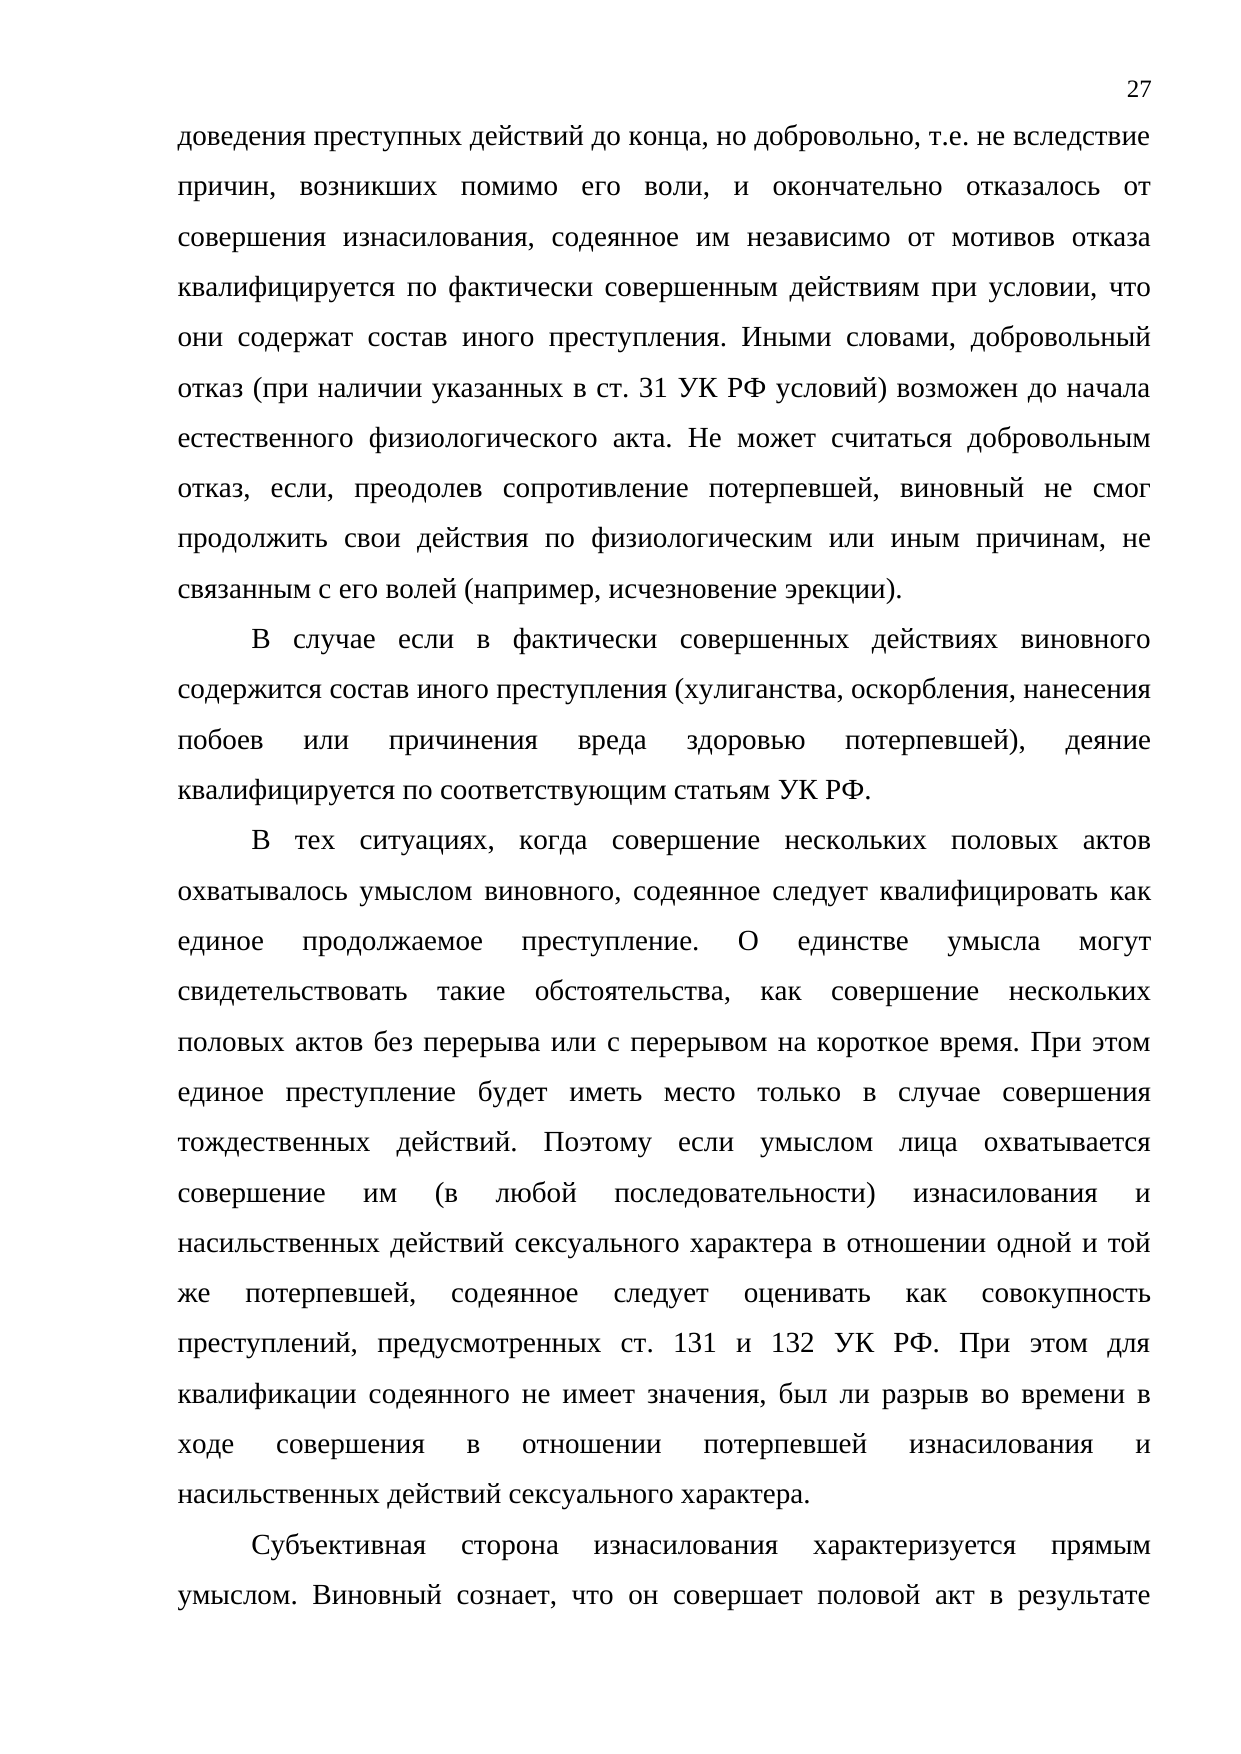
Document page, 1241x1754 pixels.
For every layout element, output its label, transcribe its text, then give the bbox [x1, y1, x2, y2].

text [177, 118, 1152, 604]
text В случае если в фактически совершенных действиях виновного содержится состав иного преступления (хулиганства, оскорбления, нанесения побоев или причинения вреда здоровью потерпевшей), деяние квалифицируется по соответствующим статьям УК РФ. [177, 621, 1152, 806]
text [177, 1527, 1152, 1611]
text В тех ситуациях, когда совершение нескольких половых актов охватывалось умыслом виновного, содеянное следует квалифицировать как единое продолжаемое преступление. О единстве умысла могут свидетельствовать такие обстоятельства, как совершение нескольких половых актов без перерыва или с перерывом на короткое время. При этом единое преступление будет иметь место только в случае совершения тождественных действий. Поэтому если умыслом лица охватывается совершение им (в любой последовательности) изнасилования и насильственных действий сексуального характера в отношении одной и той же потерпевшей, содеянное следует оценивать как совокупность преступлений, предусмотренных ст. 131 и 132 УК РФ. При этом для квалификации содеянного не имеет значения, был ли разрыв во времени в ходе совершения в отношении потерпевшей изнасилования и насильственных действий сексуального характера. [177, 822, 1152, 1510]
